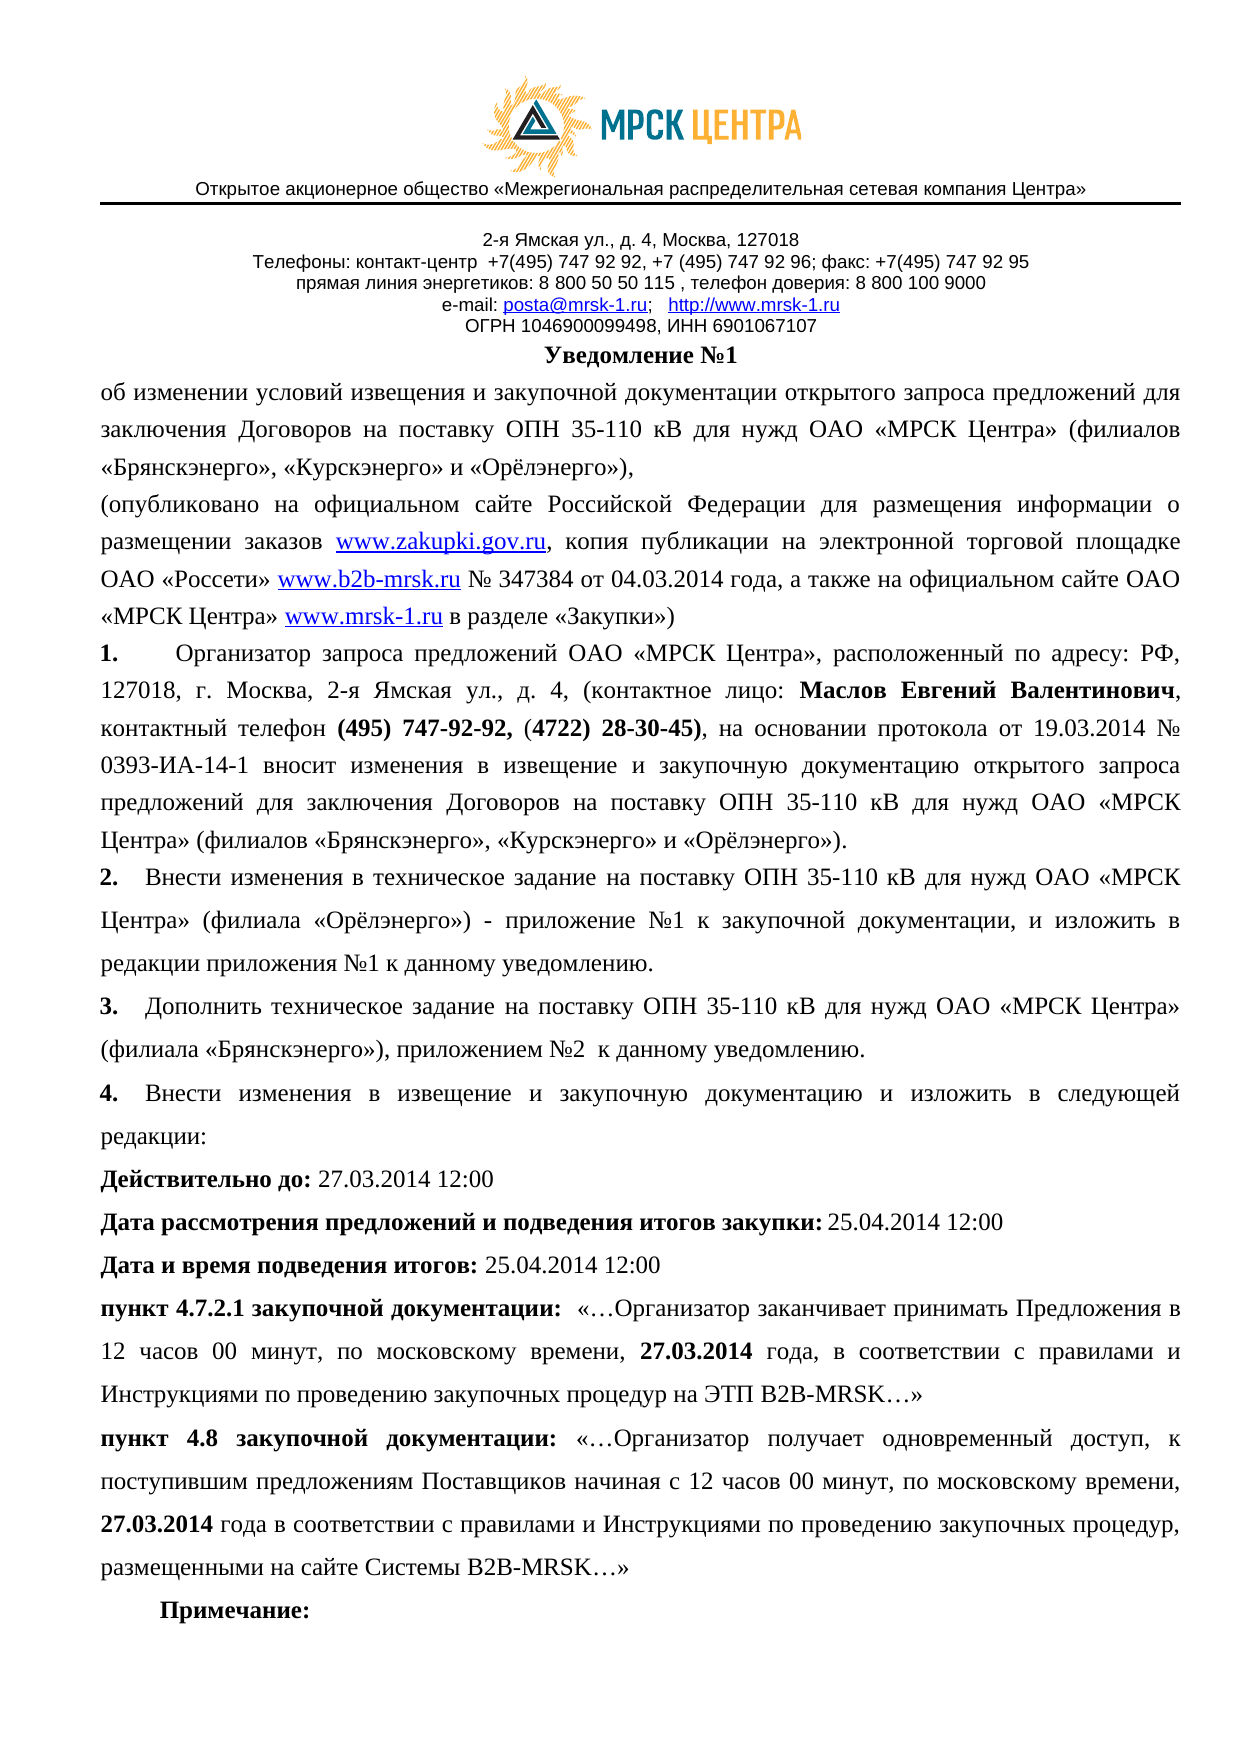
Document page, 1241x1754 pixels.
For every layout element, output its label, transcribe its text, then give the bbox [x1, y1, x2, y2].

list Организатор запроса предложений ОАО «МРСК Центра», расположенный по адресу: РФ, 127018, г. Москва, 2-я Ямская ул., д. 4, (контактное лицо: Маслов Евгений Валентинович, контактный телефон (495) 747-92-92, (4722) 28-30-45), на основании протокола от 19.03.2014 № 0393-ИА-14-1 вносит изменения в извещение и закупочную документацию открытого запроса предложений для заключения Договоров на поставку ОПН 35-110 кВ для нужд ОАО «МРСК Центра» (филиалов «Брянскэнерго», «Курскэнерго» и «Орёлэнерго»). [99, 638, 1181, 853]
text Телефоны: контакт-центр +7(495) 747 92 92, +7 (495) 747 92 96; факс: +7(495) 747 92 95 [100, 251, 1181, 272]
text 2-я Ямская ул., д. 4, Москва, 127018 [100, 229, 1181, 251]
list Дата и время подведения итогов: 25.04.2014 12:00 [100, 1250, 1181, 1279]
list пункт 4.7.2.1 закупочной документации: «…Организатор заканчивает принимать Предложения в 12 часов 00 минут, по московскому времени, 27.03.2014 года, в соответствии с правилами и Инструкциями по проведению закупочных процедур на ЭТП B2B-MRSK…» [100, 1293, 1181, 1408]
list Дата рассмотрения предложений и подведения итогов закупки: 25.04.2014 12:00 [100, 1207, 1181, 1236]
text Открытое акционерное общество «Межрегиональная распределительная сетевая компания Центра» [100, 178, 1181, 202]
text Уведомление №1 [100, 340, 1181, 369]
list Внести изменения в извещение и закупочную документацию и изложить в следующей редакции: [99, 1078, 1181, 1149]
list Внести изменения в техническое задание на поставку ОПН 35-110 кВ для нужд ОАО «МРСК Центра» (филиала «Орёлэнерго») - приложение №1 к закупочной документации, и изложить в редакции приложения №1 к данному уведомлению. [99, 862, 1181, 977]
text прямая линия энергетиков: 8 800 50 50 115 , телефон доверия: 8 800 100 9000 [100, 272, 1181, 294]
text (опубликовано на официальном сайте Российской Федерации для размещения информации о размещении заказов www.zakupki.gov.ru, копия публикации на электронной торговой площадке ОАО «Россети» www.b2b-mrsk.ru № 347384 от 04.03.2014 года, а также на официальном сайте ОАО «МРСК Центра» www.mrsk-1.ru в разделе «Закупки») [100, 489, 1181, 630]
text об изменении условий извещения и закупочной документации открытого запроса предложений для заключения Договоров на поставку ОПН 35-110 кВ для нужд ОАО «МРСК Центра» (филиалов «Брянскэнерго», «Курскэнерго» и «Орёлэнерго»), [100, 377, 1181, 481]
list пункт 4.8 закупочной документации: «…Организатор получает одновременный доступ, к поступившим предложениям Поставщиков начиная с 12 часов 00 минут, по московскому времени, 27.03.2014 года в соответствии с правилами и Инструкциями по проведению закупочных процедур, размещенными на сайте Системы B2B-MRSK…» [100, 1423, 1181, 1581]
list Примечание: [100, 1595, 1181, 1624]
text e-mail: posta@mrsk-1.ru; http://www.mrsk-1.ru [100, 294, 1181, 315]
list Действительно до: 27.03.2014 12:00 [100, 1164, 1181, 1193]
text ОГРН 1046900099498, ИНН 6901067107 [100, 315, 1181, 337]
list Дополнить техническое задание на поставку ОПН 35-110 кВ для нужд ОАО «МРСК Центра» (филиала «Брянскэнерго»), приложением №2 к данному уведомлению. [99, 991, 1181, 1063]
